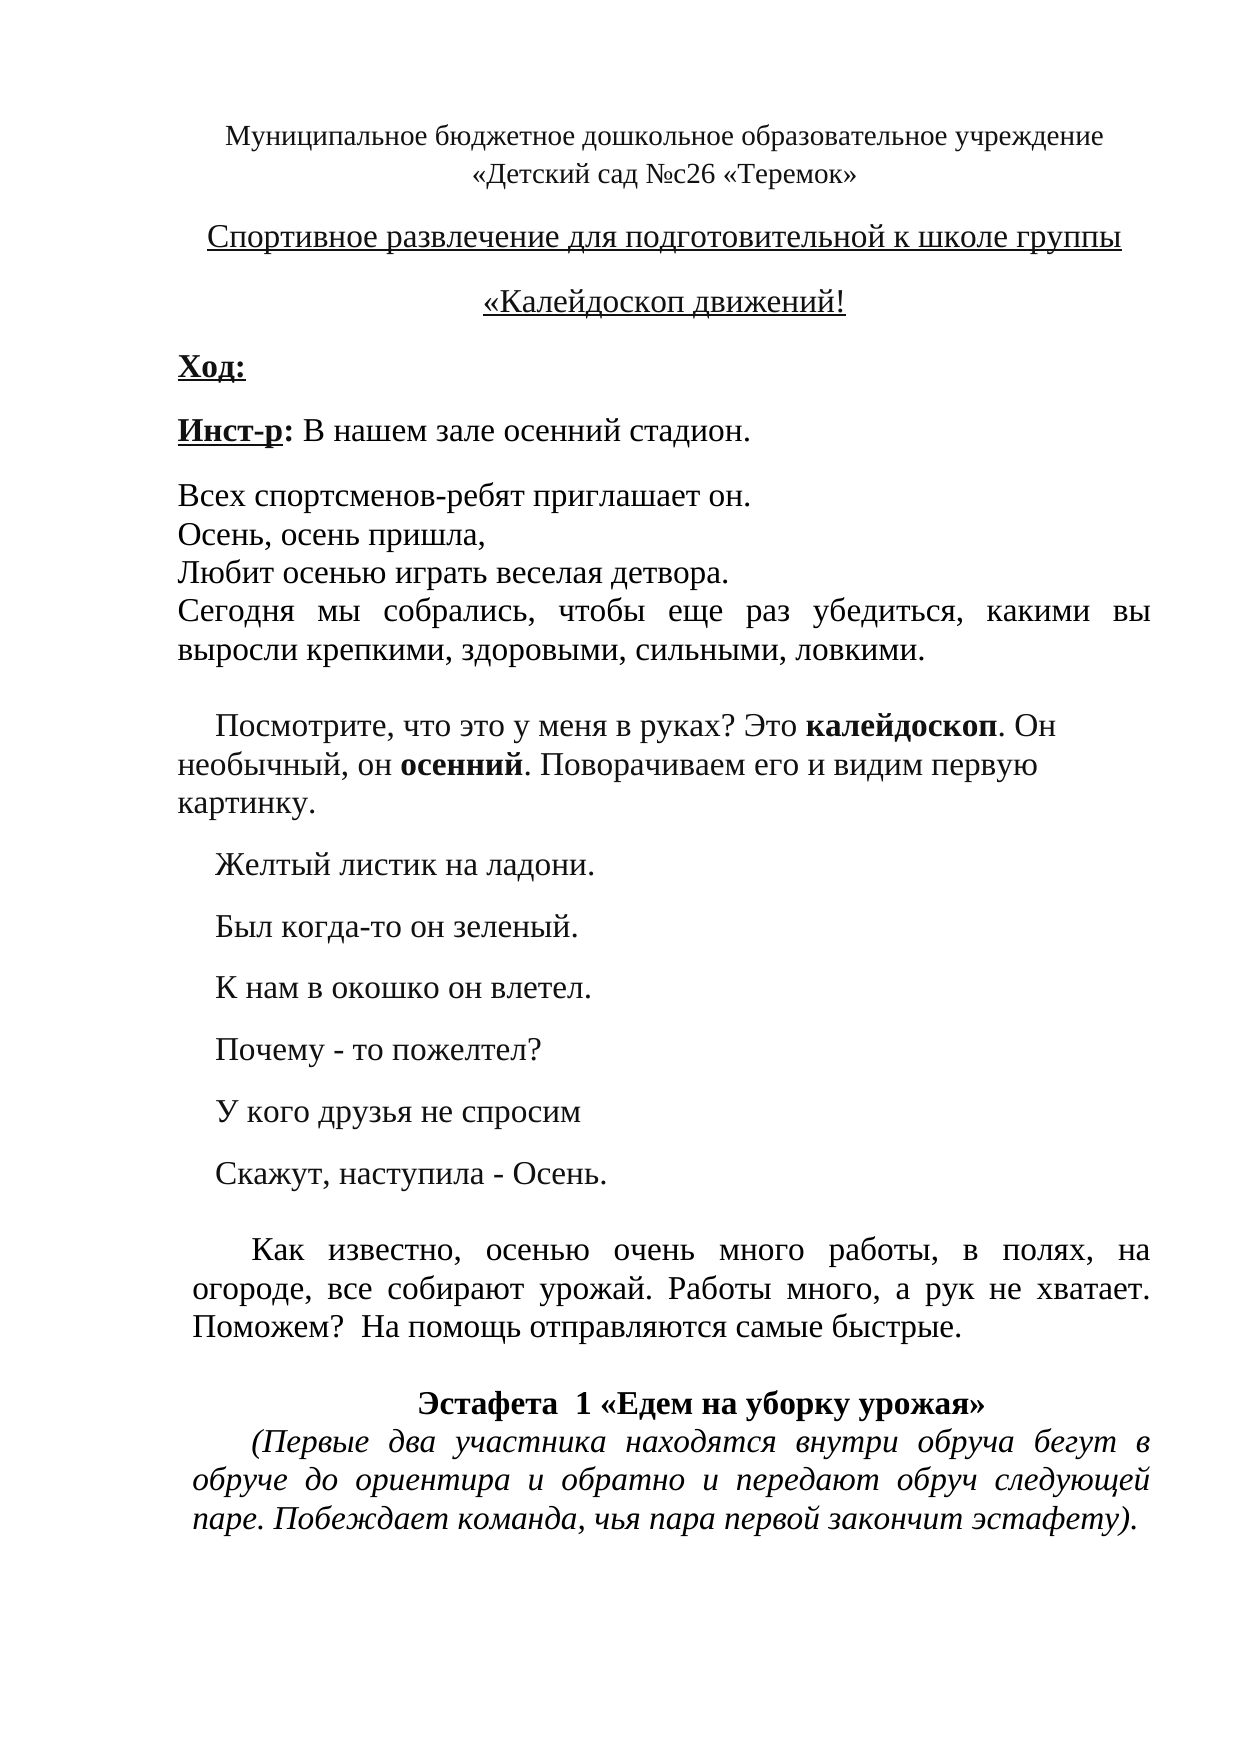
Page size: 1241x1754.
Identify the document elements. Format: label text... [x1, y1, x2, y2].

text Спортивное развлечение для подготовительной к школе группы [177, 216, 1152, 254]
text Любит осенью играть веселая детвора. [177, 552, 1152, 591]
text Эстафета 1 «Едем на уборку урожая» [192, 1383, 1152, 1421]
text Почему - то пожелтел? [177, 1029, 1152, 1068]
text Посмотрите, что это у меня в руках? Это калейдоскоп. Он необычный, он осенний. Поворачиваем его и видим первую картинку. [177, 706, 1152, 821]
text (Первые два участника находятся внутри обруча бегут в обруче до ориентира и обратно и передают обруч следующей паре. Побеждает команда, чья пара первой закончит эстафету). [192, 1421, 1152, 1536]
text У кого друзья не спросим [177, 1091, 1152, 1129]
text Осень, осень пришла, [177, 514, 1152, 552]
text Ход: [177, 346, 1152, 384]
text Как известно, осенью очень много работы, в полях, на огороде, все собирают урожай. Работы много, а рук не хватает. Поможем? На помощь отправляются самые быстрые. [192, 1229, 1152, 1344]
text «Калейдоскоп движений! [177, 281, 1152, 319]
text Инст-р: В нашем зале осенний стадион. [177, 411, 1152, 449]
text Желтый листик на ладони. [177, 844, 1152, 882]
text Сегодня мы собрались, чтобы еще раз убедиться, какими вы выросли крепкими, здоровыми, сильными, ловкими. [177, 591, 1152, 667]
text Муниципальное бюджетное дошкольное образовательное учреждение «Детский сад №с26 «Теремок» [177, 118, 1152, 190]
text К нам в окошко он влетел. [177, 968, 1152, 1006]
text Скажут, наступила - Осень. [177, 1153, 1152, 1191]
text Всех спортсменов-ребят приглашает он. [177, 476, 1152, 514]
text Был когда-то он зеленый. [177, 906, 1152, 944]
